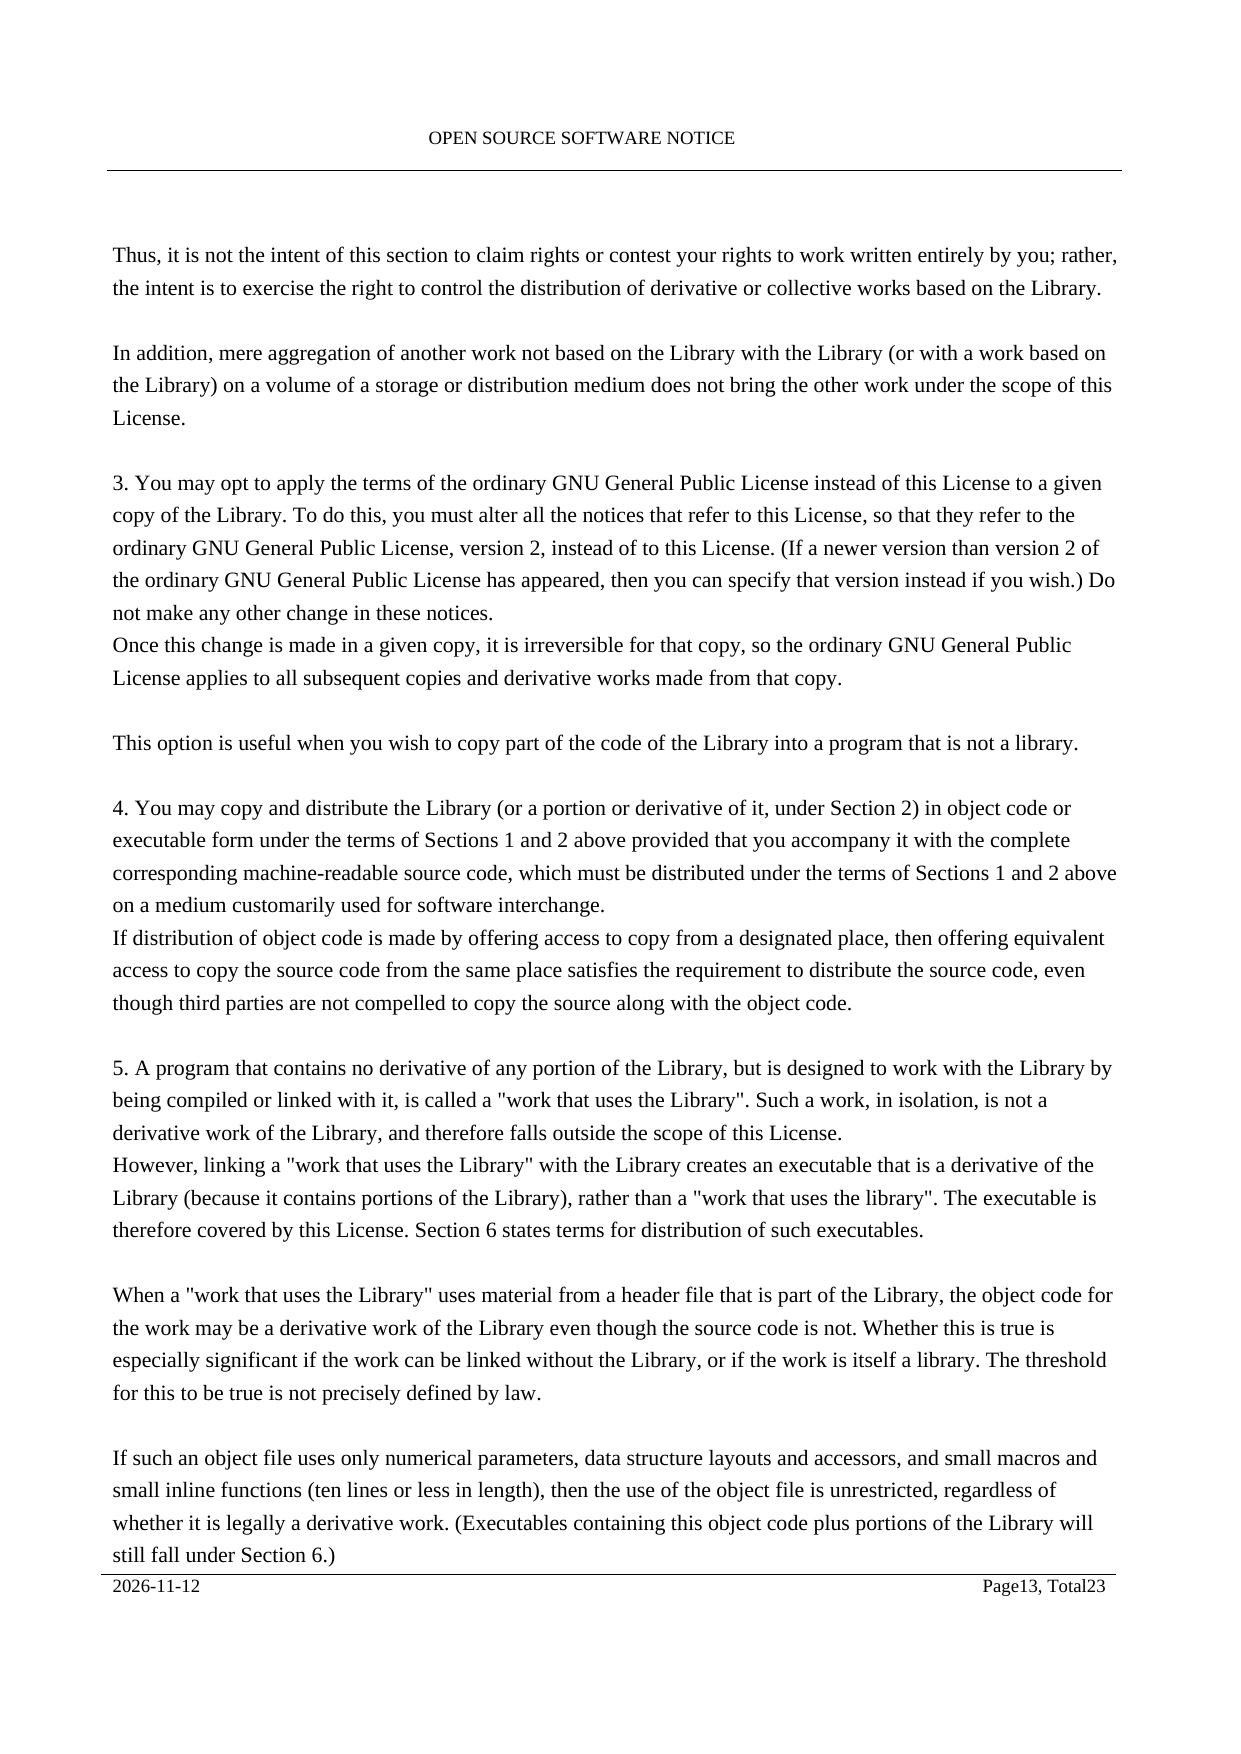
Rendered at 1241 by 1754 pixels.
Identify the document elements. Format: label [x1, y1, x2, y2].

text [112, 206, 1128, 1571]
